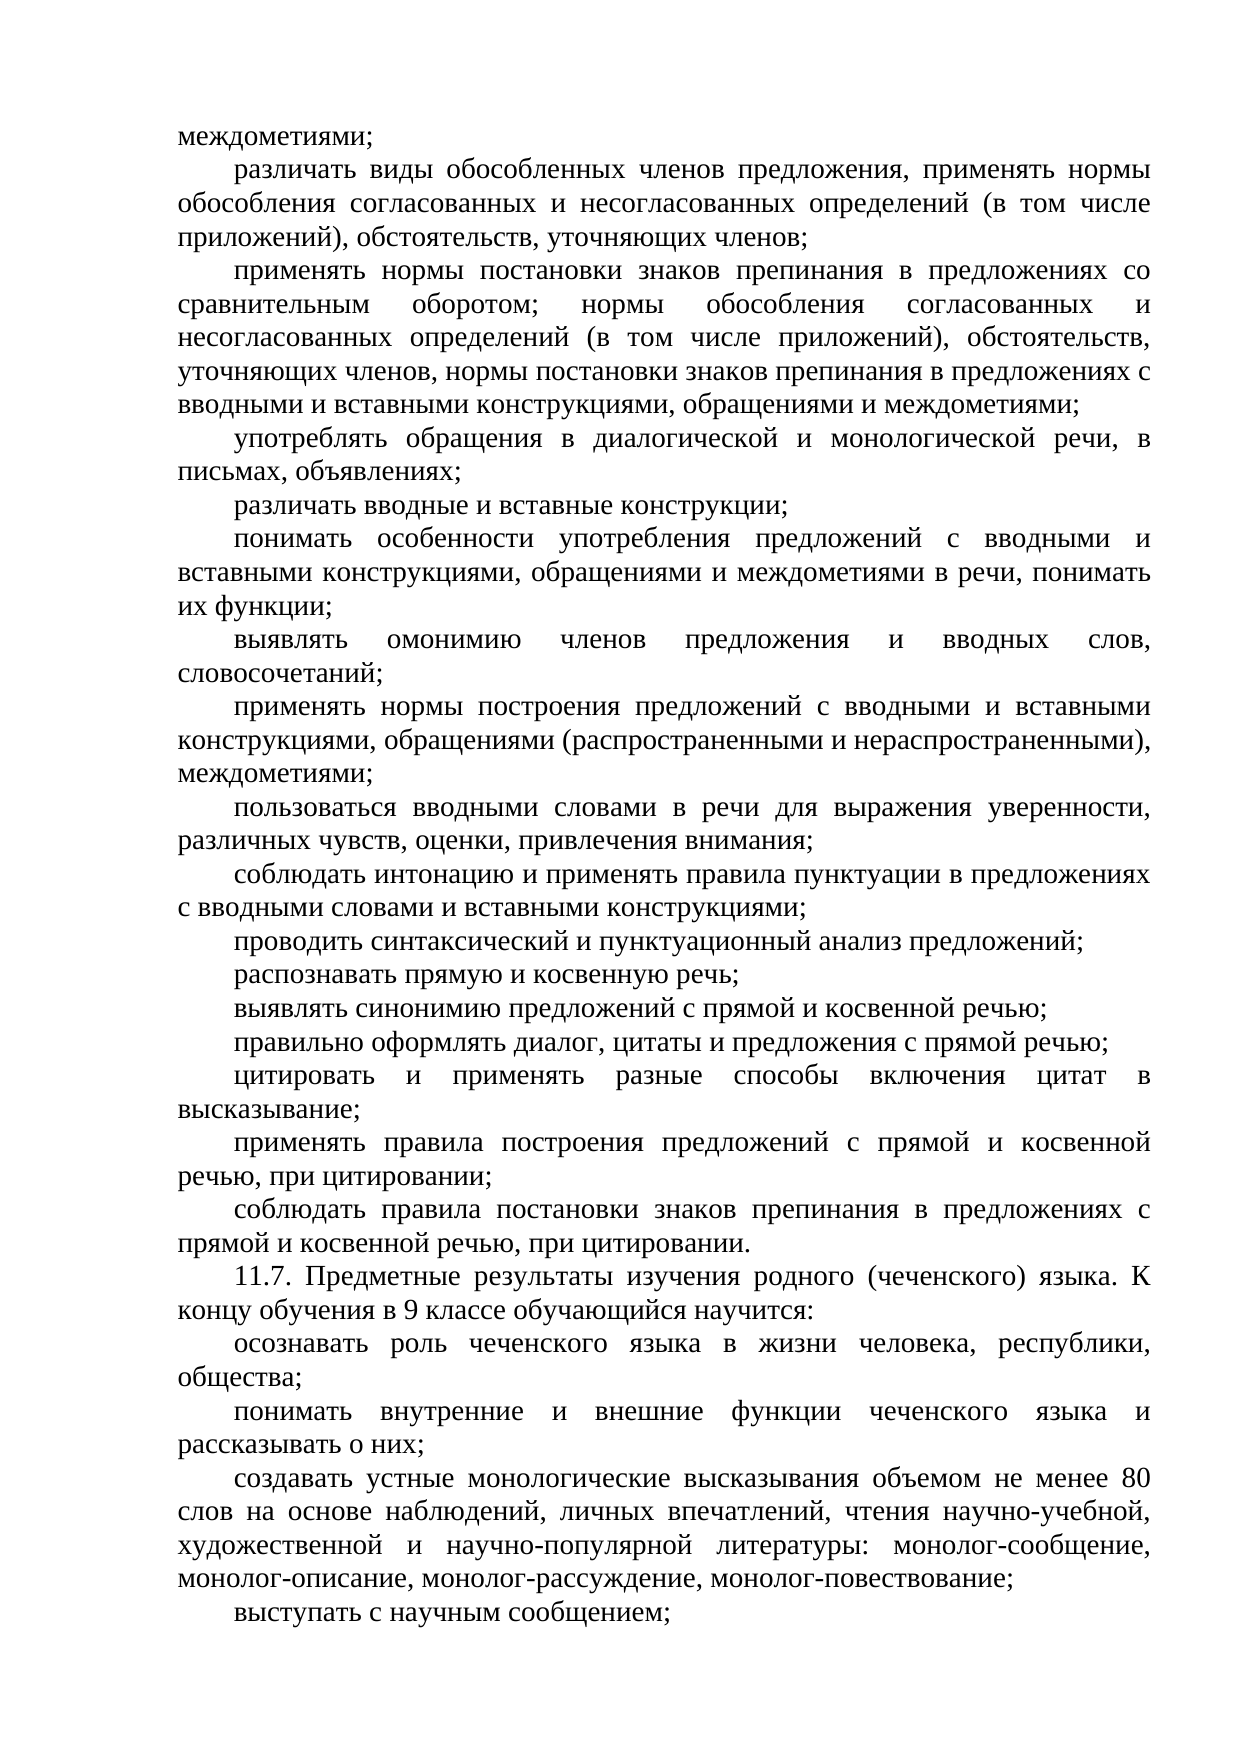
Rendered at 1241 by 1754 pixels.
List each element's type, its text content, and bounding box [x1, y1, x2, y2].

text соблюдать интонацию и применять правила пунктуации в предложениях с вводными словами и вставными конструкциями; [177, 856, 1152, 923]
text применять правила построения предложений с прямой и косвенной речью, при цитировании; [177, 1124, 1152, 1191]
text проводить синтаксический и пунктуационный анализ предложений; [177, 923, 1152, 957]
text 11.7. Предметные результаты изучения родного (чеченского) языка. К концу обучения в 9 классе обучающийся научится: [177, 1258, 1152, 1326]
text применять нормы постановки знаков препинания в предложениях со сравнительным оборотом; нормы обособления согласованных и несогласованных определений (в том числе приложений), обстоятельств, уточняющих членов, нормы постановки знаков препинания в предложениях с вводными и вставными конструкциями, обращениями и междометиями; [177, 252, 1152, 420]
text выявлять синонимию предложений с прямой и косвенной речью; [177, 990, 1152, 1024]
text соблюдать правила постановки знаков препинания в предложениях с прямой и косвенной речью, при цитировании. [177, 1191, 1152, 1258]
text различать виды обособленных членов предложения, применять нормы обособления согласованных и несогласованных определений (в том числе приложений), обстоятельств, уточняющих членов; [177, 152, 1152, 252]
text пользоваться вводными словами в речи для выражения уверенности, различных чувств, оценки, привлечения внимания; [177, 789, 1152, 856]
text различать вводные и вставные конструкции; [177, 487, 1152, 521]
text применять нормы построения предложений с вводными и вставными конструкциями, обращениями (распространенными и нераспространенными), междометиями; [177, 688, 1152, 789]
text распознавать прямую и косвенную речь; [177, 957, 1152, 990]
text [177, 118, 1152, 152]
text выявлять омонимию членов предложения и вводных слов, словосочетаний; [177, 621, 1152, 688]
text создавать устные монологические высказывания объемом не менее 80 слов на основе наблюдений, личных впечатлений, чтения научно-учебной, художественной и научно-популярной литературы: монолог-сообщение, монолог-описание, монолог-рассуждение, монолог-повествование; [177, 1460, 1152, 1594]
text понимать внутренние и внешние функции чеченского языка и рассказывать о них; [177, 1393, 1152, 1460]
text цитировать и применять разные способы включения цитат в высказывание; [177, 1057, 1152, 1124]
text осознавать роль чеченского языка в жизни человека, республики, общества; [177, 1326, 1152, 1393]
text употреблять обращения в диалогической и монологической речи, в письмах, объявлениях; [177, 420, 1152, 487]
text выступать с научным сообщением; [177, 1594, 1152, 1627]
text понимать особенности употребления предложений с вводными и вставными конструкциями, обращениями и междометиями в речи, понимать их функции; [177, 521, 1152, 621]
text правильно оформлять диалог, цитаты и предложения с прямой речью; [177, 1024, 1152, 1057]
